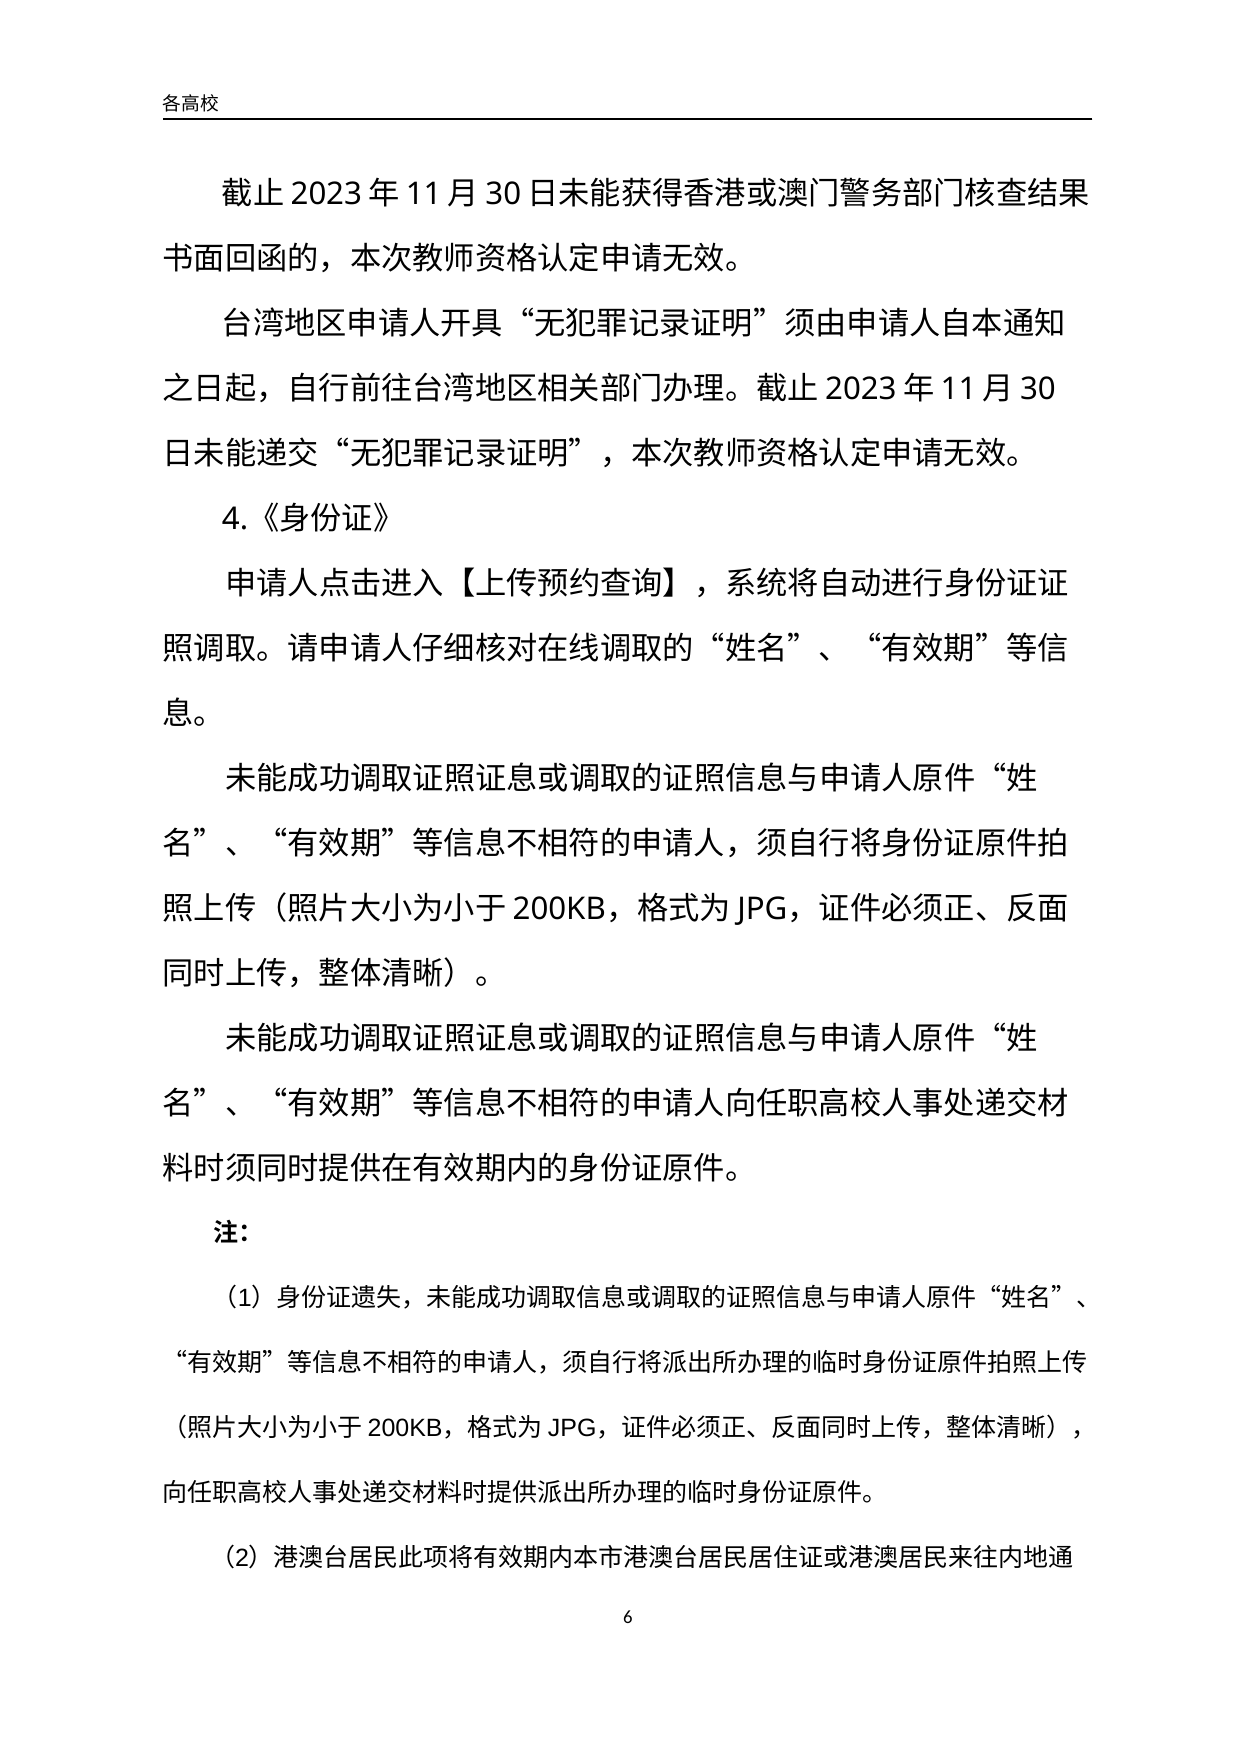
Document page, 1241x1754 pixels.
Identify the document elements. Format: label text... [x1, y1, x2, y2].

list 台湾地区申请人开具“无犯罪记录证明”须由申请人自本通知之日起，自行前往台湾地区相关部门办理。截止2023年11月30日未能递交“无犯罪记录证明”，本次教师资格认定申请无效。 [162, 288, 1092, 483]
text （1）身份证遗失，未能成功调取信息或调取的证照信息与申请人原件“姓名”、“有效期”等信息不相符的申请人，须自行将派出所办理的临时身份证原件拍照上传（照片大小为小于200KB，格式为JPG，证件必须正、反面同时上传，整体清晰），向任职高校人事处递交材料时提供派出所办理的临时身份证原件。 [162, 1263, 1092, 1523]
text 未能成功调取证照证息或调取的证照信息与申请人原件“姓名”、“有效期”等信息不相符的申请人，须自行将身份证原件拍照上传（照片大小为小于200KB，格式为JPG，证件必须正、反面同时上传，整体清晰）。 [162, 743, 1092, 1003]
list 截止2023年11月30日未能获得香港或澳门警务部门核查结果书面回函的，本次教师资格认定申请无效。 [162, 158, 1092, 288]
list 4.《身份证》 [162, 483, 1092, 548]
text 申请人点击进入【上传预约查询】，系统将自动进行身份证证照调取。请申请人仔细核对在线调取的“姓名”、“有效期”等信息。 [162, 548, 1092, 743]
text 注： [162, 1198, 1092, 1263]
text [162, 1523, 1092, 1588]
text 未能成功调取证照证息或调取的证照信息与申请人原件“姓名”、“有效期”等信息不相符的申请人向任职高校人事处递交材料时须同时提供在有效期内的身份证原件。 [162, 1003, 1092, 1198]
